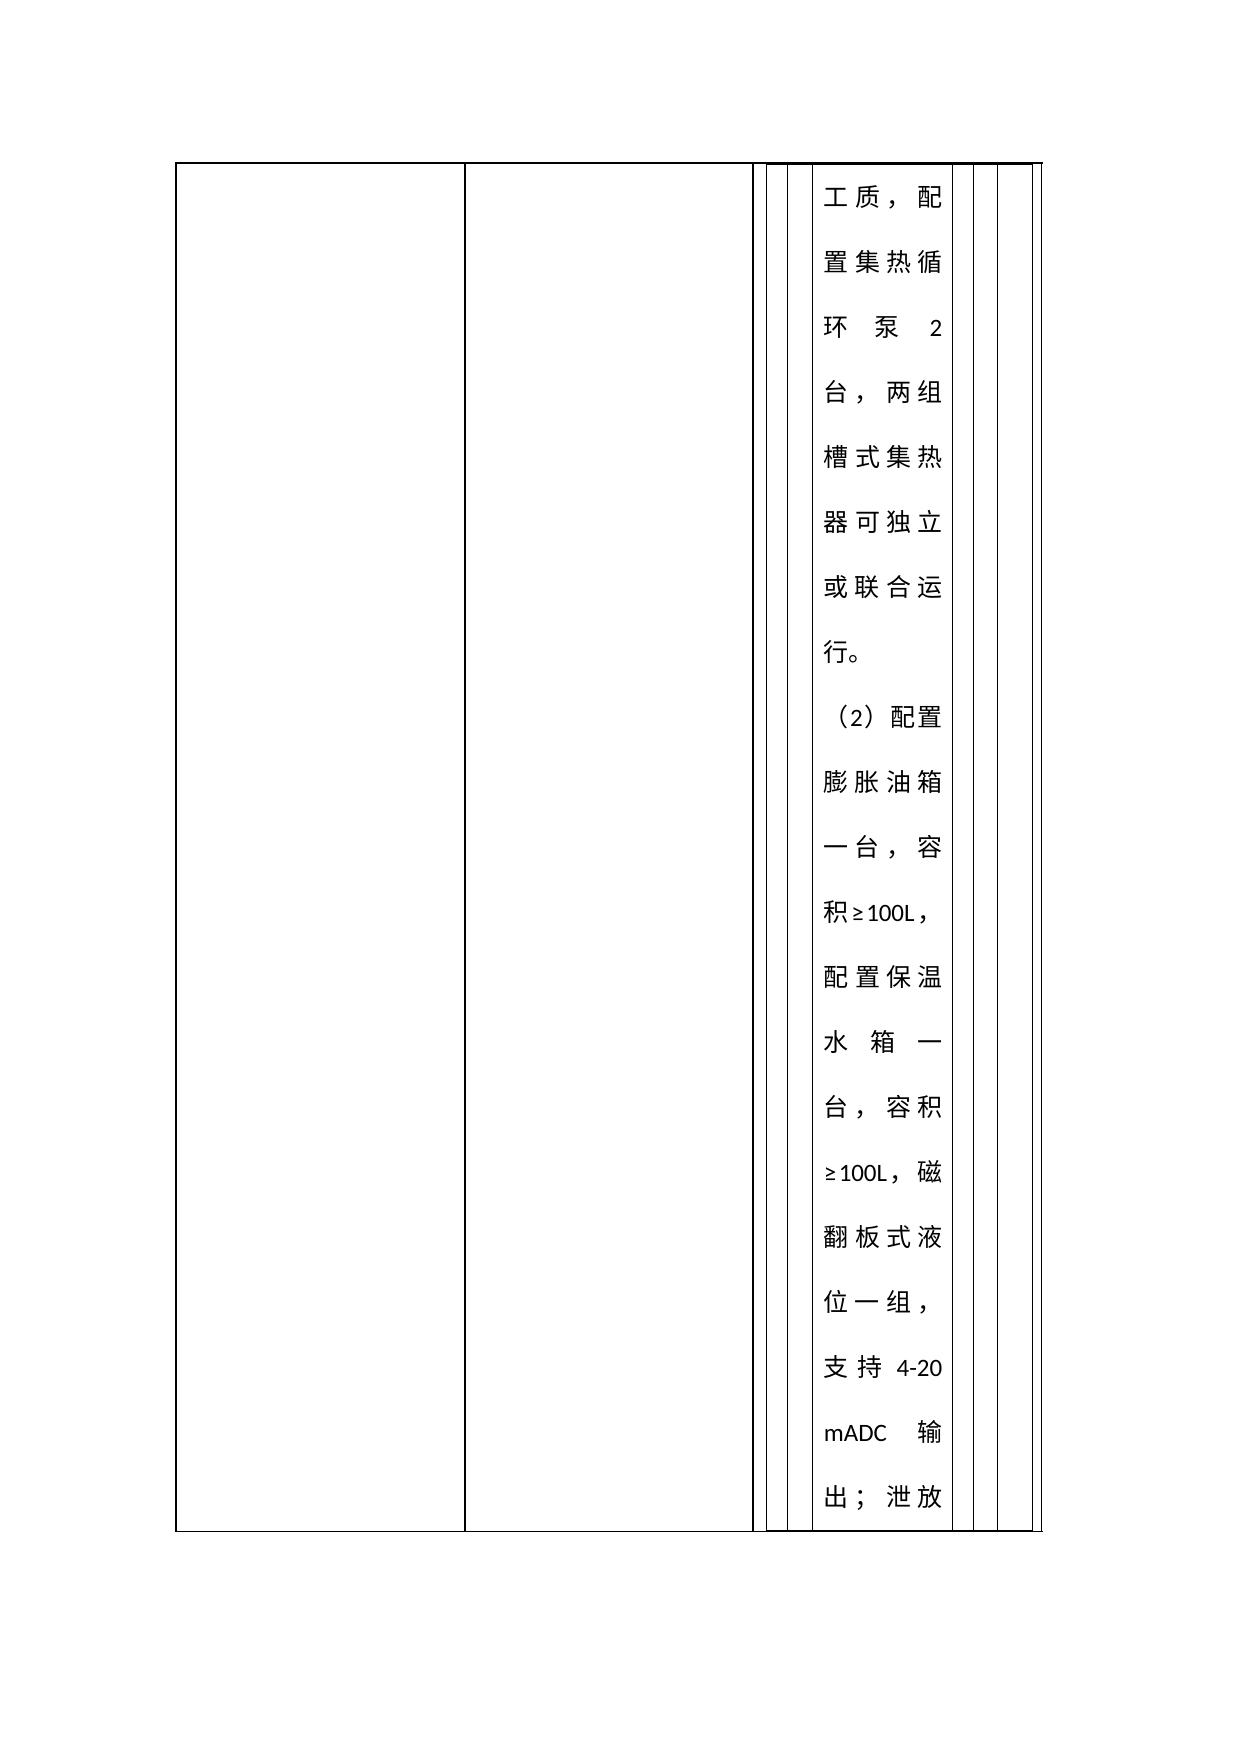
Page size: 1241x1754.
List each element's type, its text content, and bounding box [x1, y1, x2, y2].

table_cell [998, 165, 1032, 1530]
table_cell 1 [466, 164, 752, 1531]
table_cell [813, 165, 952, 1530]
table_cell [1033, 164, 1041, 1531]
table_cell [974, 165, 997, 1530]
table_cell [754, 164, 766, 1531]
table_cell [767, 165, 787, 1530]
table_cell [788, 165, 812, 1530]
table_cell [953, 165, 973, 1530]
table_cell [177, 164, 464, 1531]
